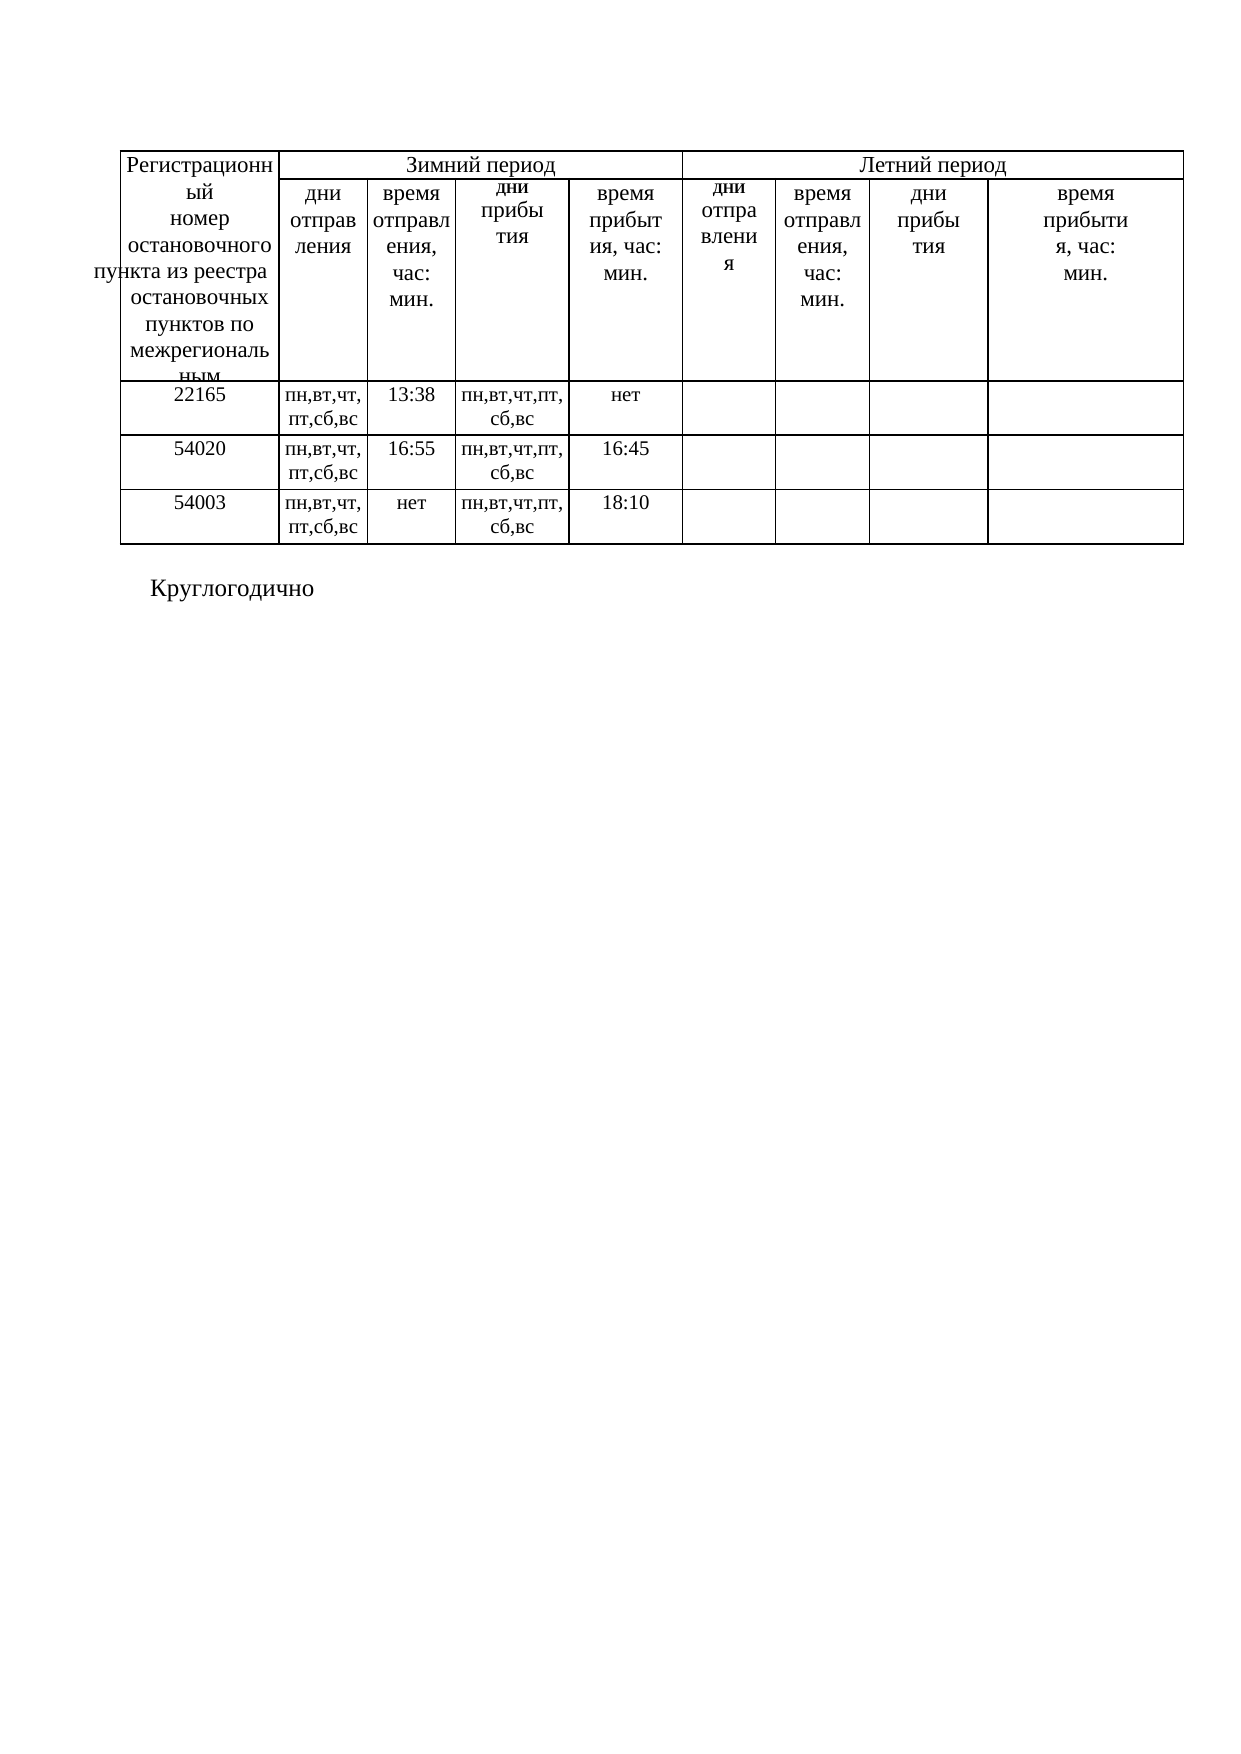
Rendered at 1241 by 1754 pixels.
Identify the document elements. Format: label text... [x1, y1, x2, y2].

table_cell пн,вт,чт,пт,сб,вс [280, 490, 367, 543]
table_cell [870, 490, 987, 543]
table_cell пн,вт,чт,пт,сб,вс [456, 382, 568, 434]
table_cell время прибыт ия, час: мин. [570, 180, 682, 380]
table_cell [683, 382, 775, 434]
table_cell пн,вт,чт,пт,сб,вс [456, 490, 568, 543]
table_cell 16:45 [570, 436, 682, 489]
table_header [121, 152, 278, 380]
table_cell 16:55 [368, 436, 455, 489]
table_cell [989, 436, 1183, 489]
table_cell время прибыти я, час: мин. [989, 180, 1183, 380]
table_cell нет [368, 490, 455, 543]
table_cell [776, 382, 869, 434]
table_cell [989, 382, 1183, 434]
table_cell 54020 [121, 436, 278, 489]
table_cell дни прибы тия [870, 180, 987, 380]
table_cell [683, 490, 775, 543]
table_cell ДНИ прибы тия [456, 180, 568, 380]
table_cell дни отправ ления [280, 180, 367, 380]
table_cell пн,вт,чт,пт,сб,вс [280, 382, 367, 434]
text Круглогодично [150, 573, 1090, 602]
table_cell время отправл ения, час: мин. [368, 180, 455, 380]
table_cell время отправл ения, час: мин. [776, 180, 869, 380]
table_cell пн,вт,чт,пт,сб,вс [280, 436, 367, 489]
table_cell [776, 436, 869, 489]
table_cell [989, 490, 1183, 543]
table_cell [776, 490, 869, 543]
table_cell 13:38 [368, 382, 455, 434]
table_cell 22165 [121, 382, 278, 434]
table_cell [870, 382, 987, 434]
table_cell 18:10 [570, 490, 682, 543]
table_cell [870, 436, 987, 489]
table_cell нет [570, 382, 682, 434]
table_cell 54003 [121, 490, 278, 543]
table_cell ДНИ отпра влени я [683, 180, 775, 380]
table_header Летний период [683, 152, 1183, 178]
table_cell [683, 436, 775, 489]
table_header Зимний период [280, 152, 682, 178]
table_cell пн,вт,чт,пт,сб,вс [456, 436, 568, 489]
